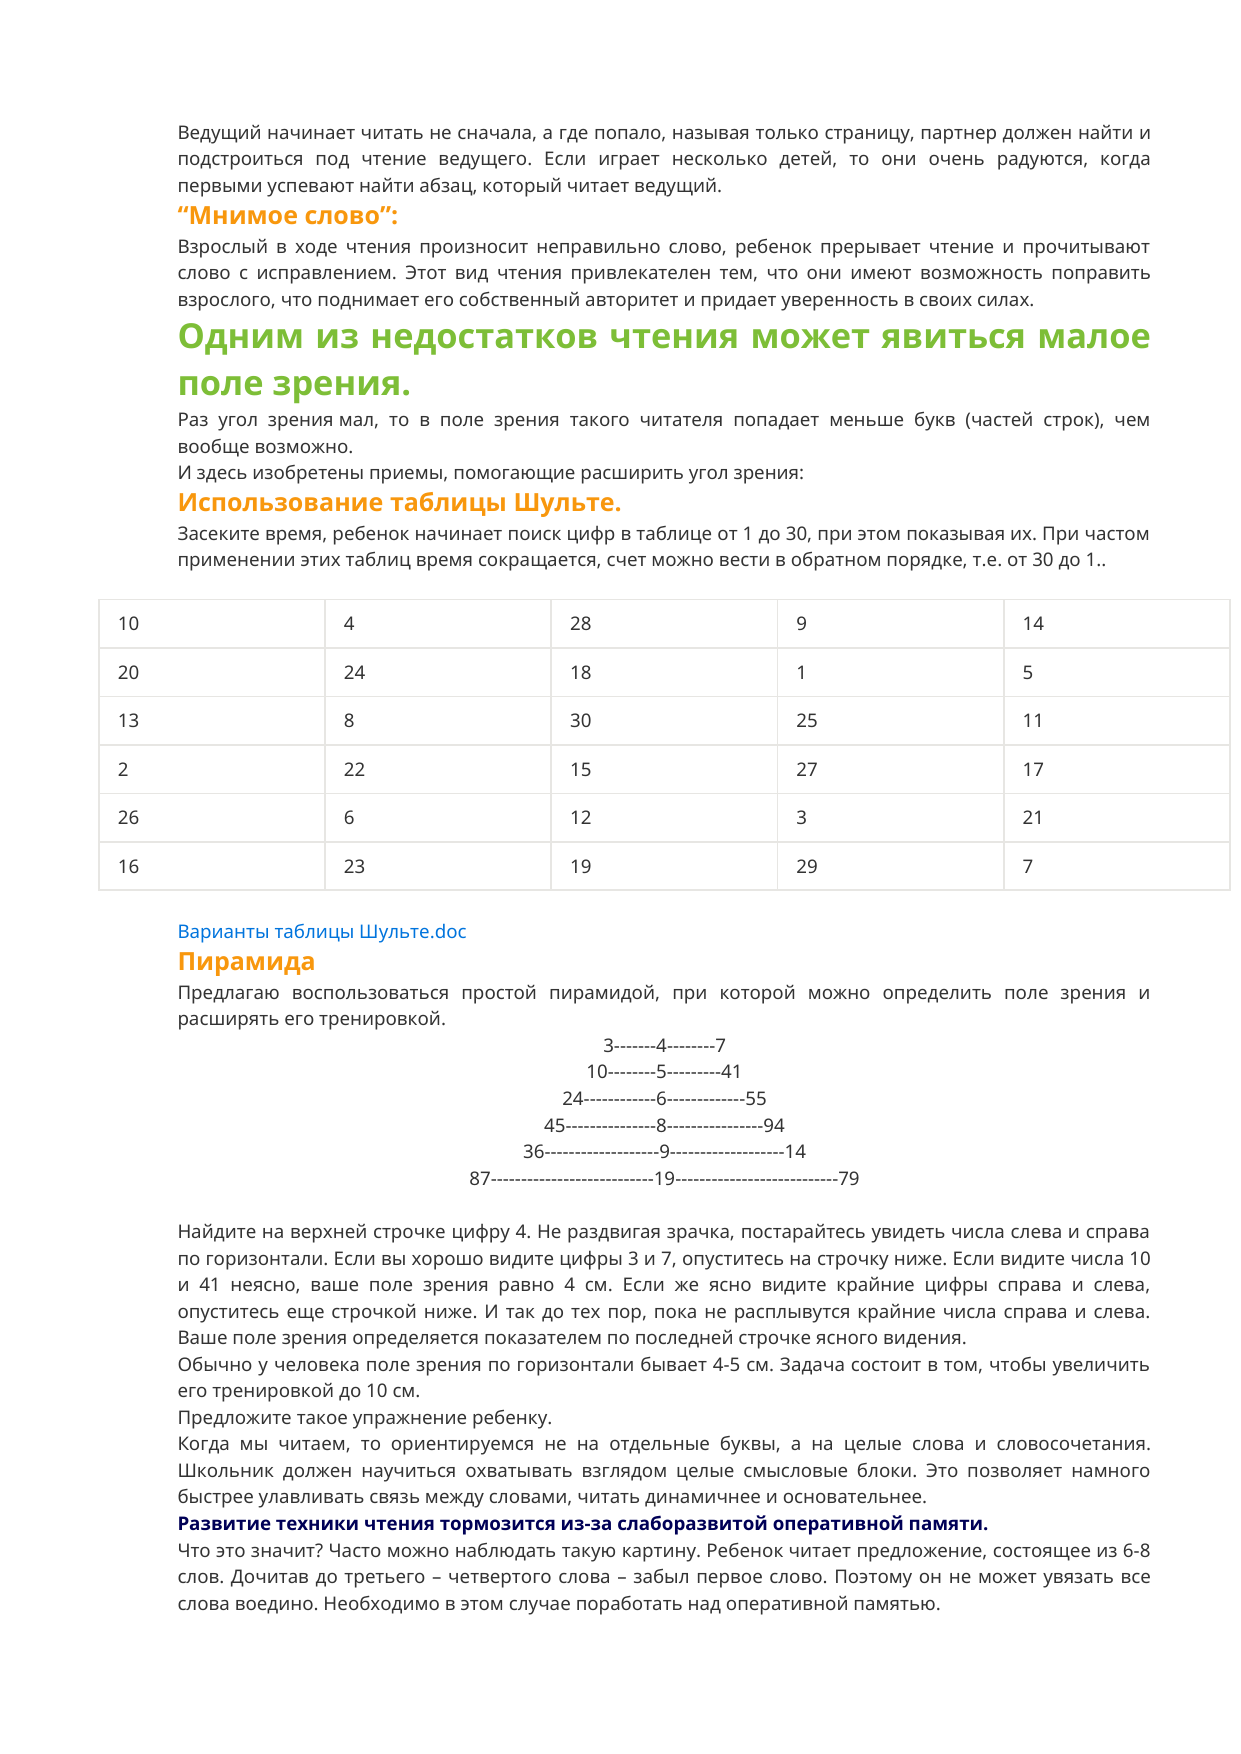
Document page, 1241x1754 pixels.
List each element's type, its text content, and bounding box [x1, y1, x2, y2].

text Засеките время, ребенок начинает поиск цифр в таблице от 1 до 30, при этом показывая их. При частом применении этих таблиц время сокращается, счет можно вести в обратном порядке, т.е. от 30 до 1.. [177, 519, 1152, 572]
text 24------------6-------------55 [177, 1084, 1152, 1111]
text Предлагаю воспользоваться простой пирамидой, при которой можно определить поле зрения и расширять его тренировкой. [177, 978, 1152, 1031]
table_cell 21 [1005, 794, 1229, 841]
table_cell 16 [100, 843, 324, 889]
table_cell 22 [326, 746, 550, 792]
table_cell 13 [100, 697, 324, 744]
table_header 28 [552, 600, 777, 647]
table_cell 18 [552, 649, 777, 696]
table_cell 17 [1005, 746, 1229, 792]
table_cell 8 [326, 697, 550, 744]
text Одним из недостатков чтения может явиться малое поле зрения. [177, 312, 1152, 405]
text Варианты таблицы Шульте.doc [177, 917, 1152, 944]
table_cell 24 [326, 649, 550, 696]
table_cell 19 [552, 843, 777, 889]
table_cell 27 [778, 746, 1003, 792]
table_cell 5 [1005, 649, 1229, 696]
text Ведущий начинает читать не сначала, а где попало, называя только страницу, партнер должен найти и подстроиться под чтение ведущего. Если играет несколько детей, то они очень радуются, когда первыми успевают найти абзац, который читает ведущий. [177, 118, 1152, 198]
table_header 9 [778, 600, 1003, 647]
text “Мнимое слово”: [177, 198, 1152, 232]
text Когда мы читаем, то ориентируемся не на отдельные буквы, а на целые слова и словосочетания. Школьник должен научиться охватывать взглядом целые смысловые блоки. Это позволяет намного быстрее улавливать связь между словами, читать динамичнее и основательнее. [177, 1430, 1152, 1509]
table_header 14 [1005, 600, 1229, 647]
text 10--------5---------41 [177, 1058, 1152, 1084]
text Найдите на верхней строчке цифру 4. Не раздвигая зрачка, постарайтесь увидеть числа слева и справа по горизонтали. Если вы хорошо видите цифры 3 и 7, опуститесь на строчку ниже. Если видите числа 10 и 41 неясно, ваше поле зрения равно 4 см. Если же ясно видите крайние цифры справа и слева, опуститесь еще строчкой ниже. И так до тех пор, пока не расплывутся крайние числа справа и слева. Ваше поле зрения определяется показателем по последней строчке ясного видения. [177, 1217, 1152, 1350]
table_cell 20 [100, 649, 324, 696]
text 87---------------------------19---------------------------79 [177, 1164, 1152, 1191]
table_cell 26 [100, 794, 324, 841]
text Взрослый в ходе чтения произносит неправильно слово, ребенок прерывает чтение и прочитывают слово с исправлением. Этот вид чтения привлекателен тем, что они имеют возможность поправить взрослого, что поднимает его собственный авторитет и придает уверенность в своих силах. [177, 232, 1152, 312]
table_header 10 [100, 600, 324, 647]
text И здесь изобретены приемы, помогающие расширить угол зрения: [177, 458, 1152, 485]
table_cell 30 [552, 697, 777, 744]
table_header 4 [326, 600, 550, 647]
table_cell 6 [326, 794, 550, 841]
table_cell 11 [1005, 697, 1229, 744]
text Пирамида [177, 944, 1152, 978]
table_cell 29 [778, 843, 1003, 889]
text Предложите такое упражнение ребенку. [177, 1403, 1152, 1430]
text 3-------4--------7 [177, 1031, 1152, 1058]
text 36-------------------9-------------------14 [177, 1137, 1152, 1164]
table_cell 7 [1005, 843, 1229, 889]
table_cell 3 [778, 794, 1003, 841]
text 45---------------8----------------94 [177, 1111, 1152, 1137]
table_cell 25 [778, 697, 1003, 744]
text Развитие техники чтения тормозится из-за слаборазвитой оперативной памяти. [177, 1509, 1152, 1536]
text Что это значит? Часто можно наблюдать такую картину. Ребенок читает предложение, состоящее из 6-8 слов. Дочитав до третьего – четвертого слова – забыл первое слово. Поэтому он не может увязать все слова воедино. Необходимо в этом случае поработать над оперативной памятью. [177, 1536, 1152, 1616]
text Использование таблицы Шульте. [177, 485, 1152, 519]
table_cell 15 [552, 746, 777, 792]
table_cell 1 [778, 649, 1003, 696]
table_cell 12 [552, 794, 777, 841]
table_cell 2 [100, 746, 324, 792]
table_cell 23 [326, 843, 550, 889]
text Раз угол зрения мал, то в поле зрения такого читателя попадает меньше букв (частей строк), чем вообще возможно. [177, 405, 1152, 458]
text Обычно у человека поле зрения по горизонтали бывает 4-5 см. Задача состоит в том, чтобы увеличить его тренировкой до 10 см. [177, 1350, 1152, 1403]
